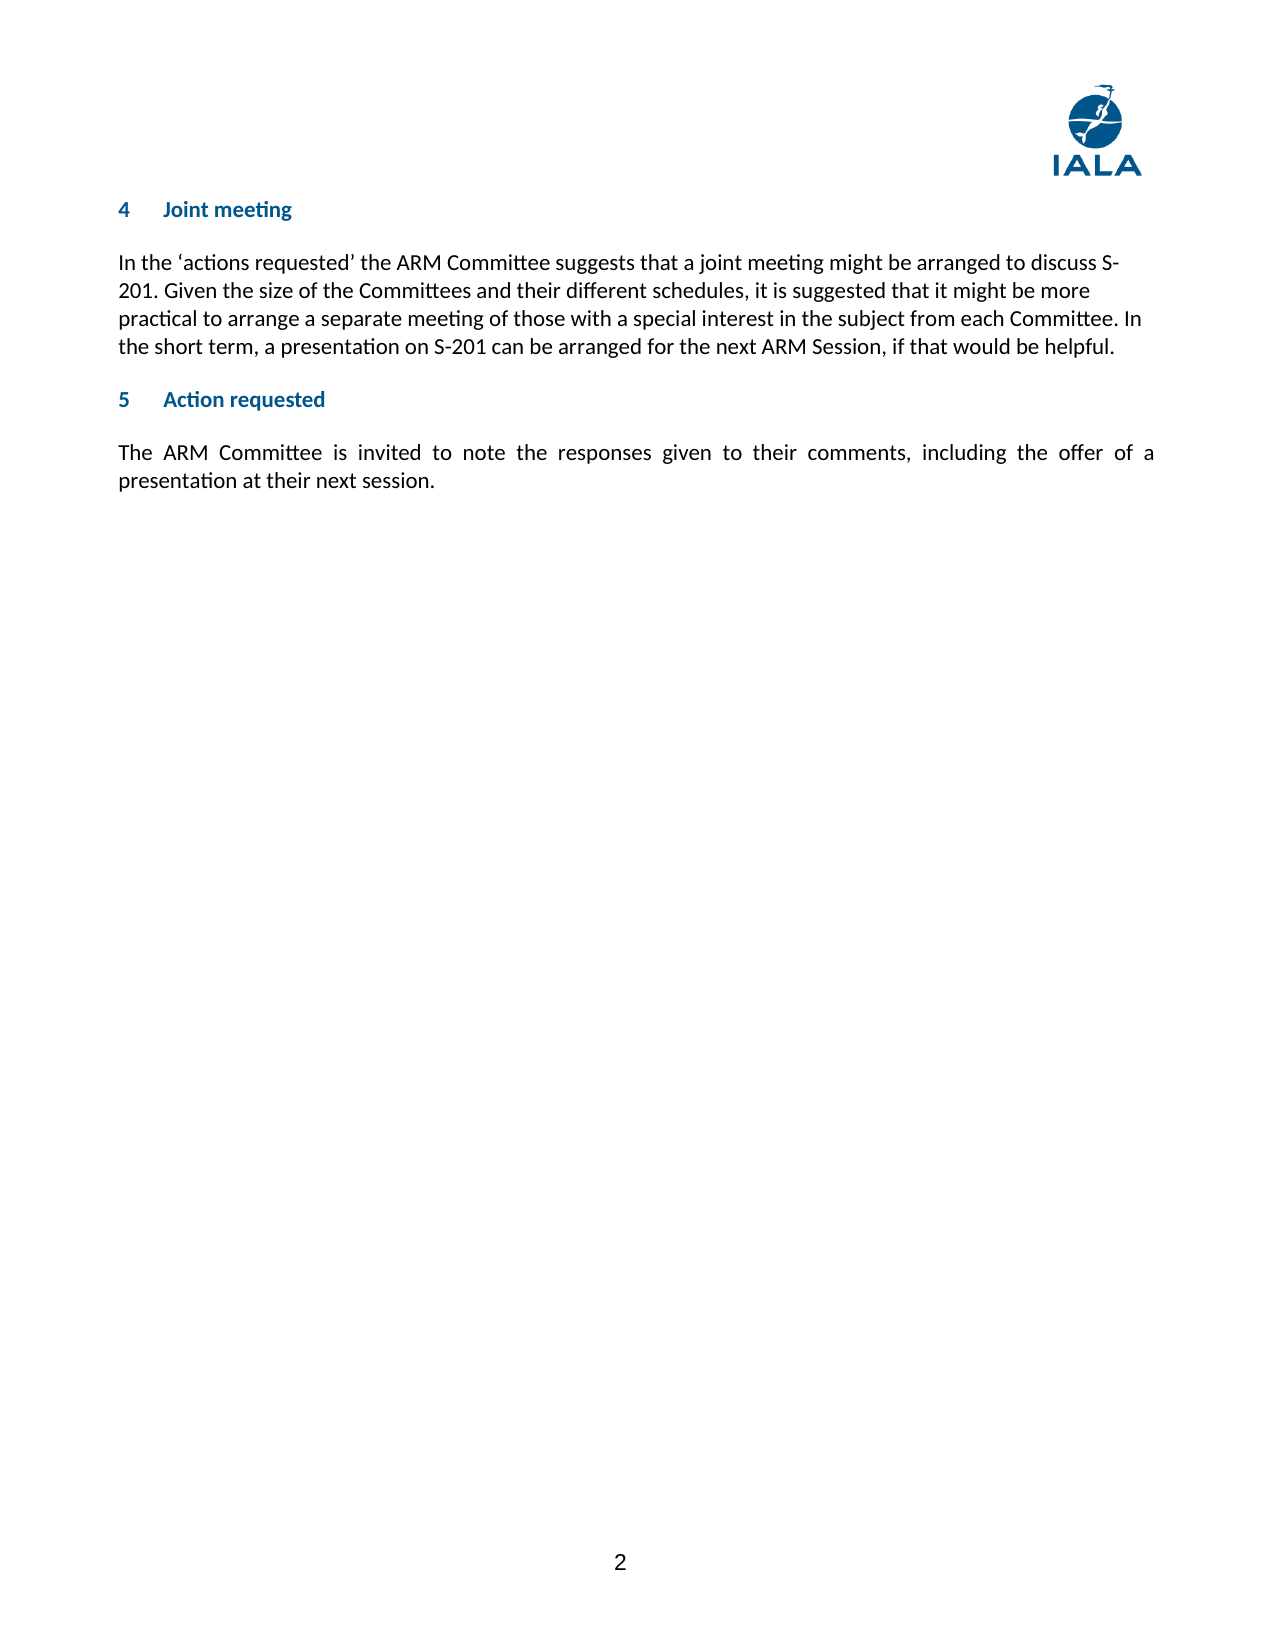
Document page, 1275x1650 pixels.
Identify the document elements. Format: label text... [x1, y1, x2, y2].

text The ARM Committee is invited to note the responses given to their comments, including the offer of a presentation at their next session. [118, 438, 1157, 494]
subtitle Joint meeting [118, 195, 1157, 223]
text In the ‘actions requested’ the ARM Committee suggests that a joint meeting might be arranged to discuss S-201. Given the size of the Committees and their different schedules, it is suggested that it might be more practical to arrange a separate meeting of those with a special interest in the subject from each Committee. In the short term, a presentation on S-201 can be arranged for the next ARM Session, if that would be helpful. [118, 248, 1157, 360]
picture [1033, 75, 1157, 196]
subtitle Action requested [118, 385, 1157, 413]
